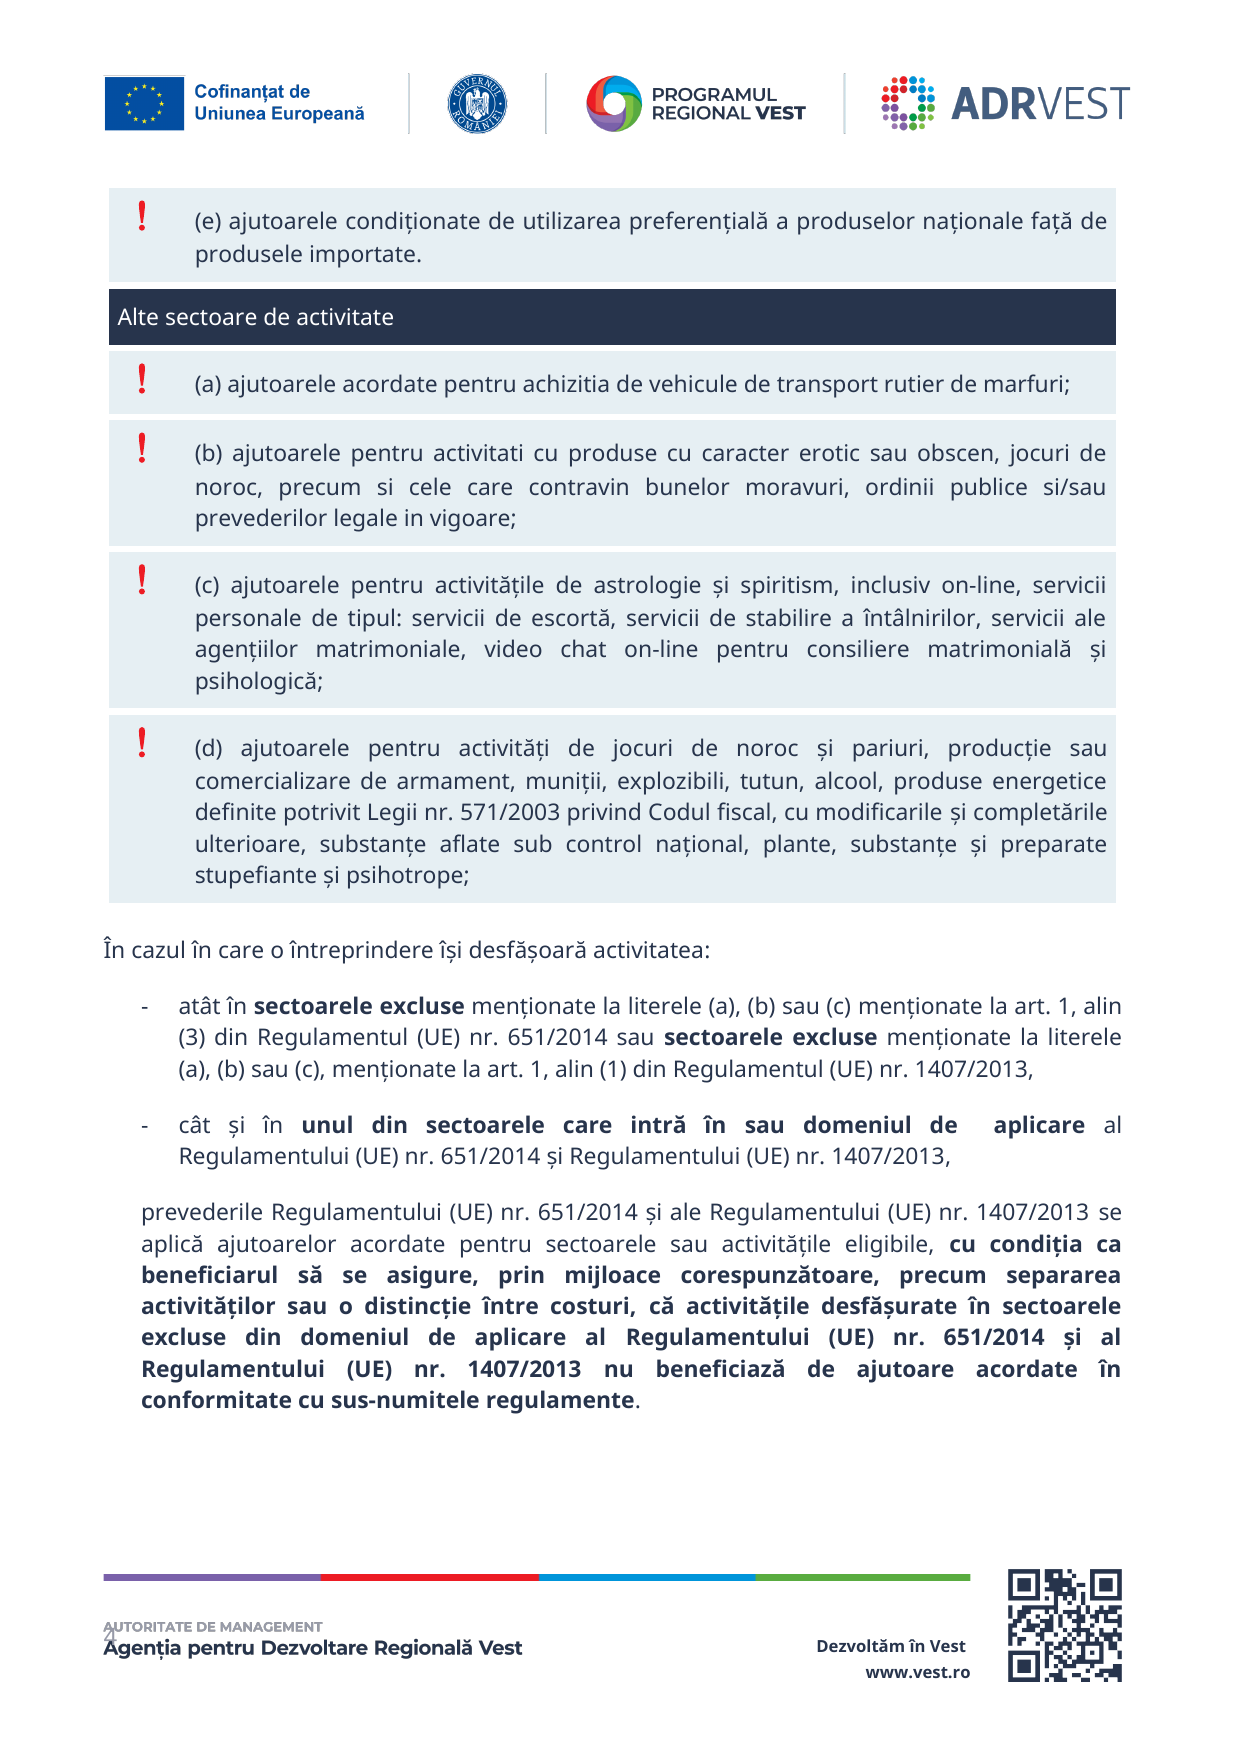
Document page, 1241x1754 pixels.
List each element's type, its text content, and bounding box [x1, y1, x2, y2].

table_cell (a) ajutoarele acordate pentru achizitia de vehicule de transport rutier de marfuri; [109, 351, 1116, 414]
subtitle În cazul în care o întreprindere își desfășoară activitatea: [103, 934, 1122, 965]
table_cell (e) ajutoarele condiţionate de utilizarea preferenţială a produselor naţionale faţă de produsele importate. [109, 188, 1116, 282]
table_cell Alte sectoare de activitate [109, 289, 1116, 345]
subtitle atât în sectoarele excluse menționate la literele (a), (b) sau (c) menționate la art. 1, alin (3) din Regulamentul (UE) nr. 651/2014 sau sectoarele excluse menționate la literele (a), (b) sau (c), menționate la art. 1, alin (1) din Regulamentul (UE) nr. 1407/2013, [141, 990, 1122, 1084]
subtitle prevederile Regulamentului (UE) nr. 651/2014 și ale Regulamentului (UE) nr. 1407/2013 se aplică ajutoarelor acordate pentru sectoarele sau activitățile eligibile, cu condiția ca beneficiarul să se asigure, prin mijloace corespunzătoare, precum separarea activităților sau o distincție între costuri, că activitățile desfășurate în sectoarele excluse din domeniul de aplicare al Regulamentului (UE) nr. 651/2014 și al Regulamentului (UE) nr. 1407/2013 nu beneficiază de ajutoare acordate în conformitate cu sus-numitele regulamente. [141, 1196, 1122, 1415]
table_cell (d) ajutoarele pentru activităţi de jocuri de noroc şi pariuri, producţie sau comercializare de armament, muniţii, explozibili, tutun, alcool, produse energetice definite potrivit Legii nr. 571/2003 privind Codul fiscal, cu modificarile şi completările ulterioare, substanţe aflate sub control naţional, plante, substanţe şi preparate stupefiante şi psihotrope; [109, 715, 1116, 903]
subtitle cât și în unul din sectoarele care intră în sau domeniul de aplicare al Regulamentului (UE) nr. 651/2014 și Regulamentului (UE) nr. 1407/2013, [141, 1109, 1122, 1171]
picture [103, 73, 1131, 134]
table_cell (b) ajutoarele pentru activitati cu produse cu caracter erotic sau obscen, jocuri de noroc, precum si cele care contravin bunelor moravuri, ordinii publice si/sau prevederilor legale in vigoare; [109, 420, 1116, 546]
picture [1000, 1560, 1131, 1691]
table_cell (c) ajutoarele pentru activitățile de astrologie și spiritism, inclusiv on-line, servicii personale de tipul: servicii de escortă, servicii de stabilire a întâlnirilor, servicii ale agențiilor matrimoniale, video chat on-line pentru consiliere matrimonială și psihologică; [109, 552, 1116, 708]
